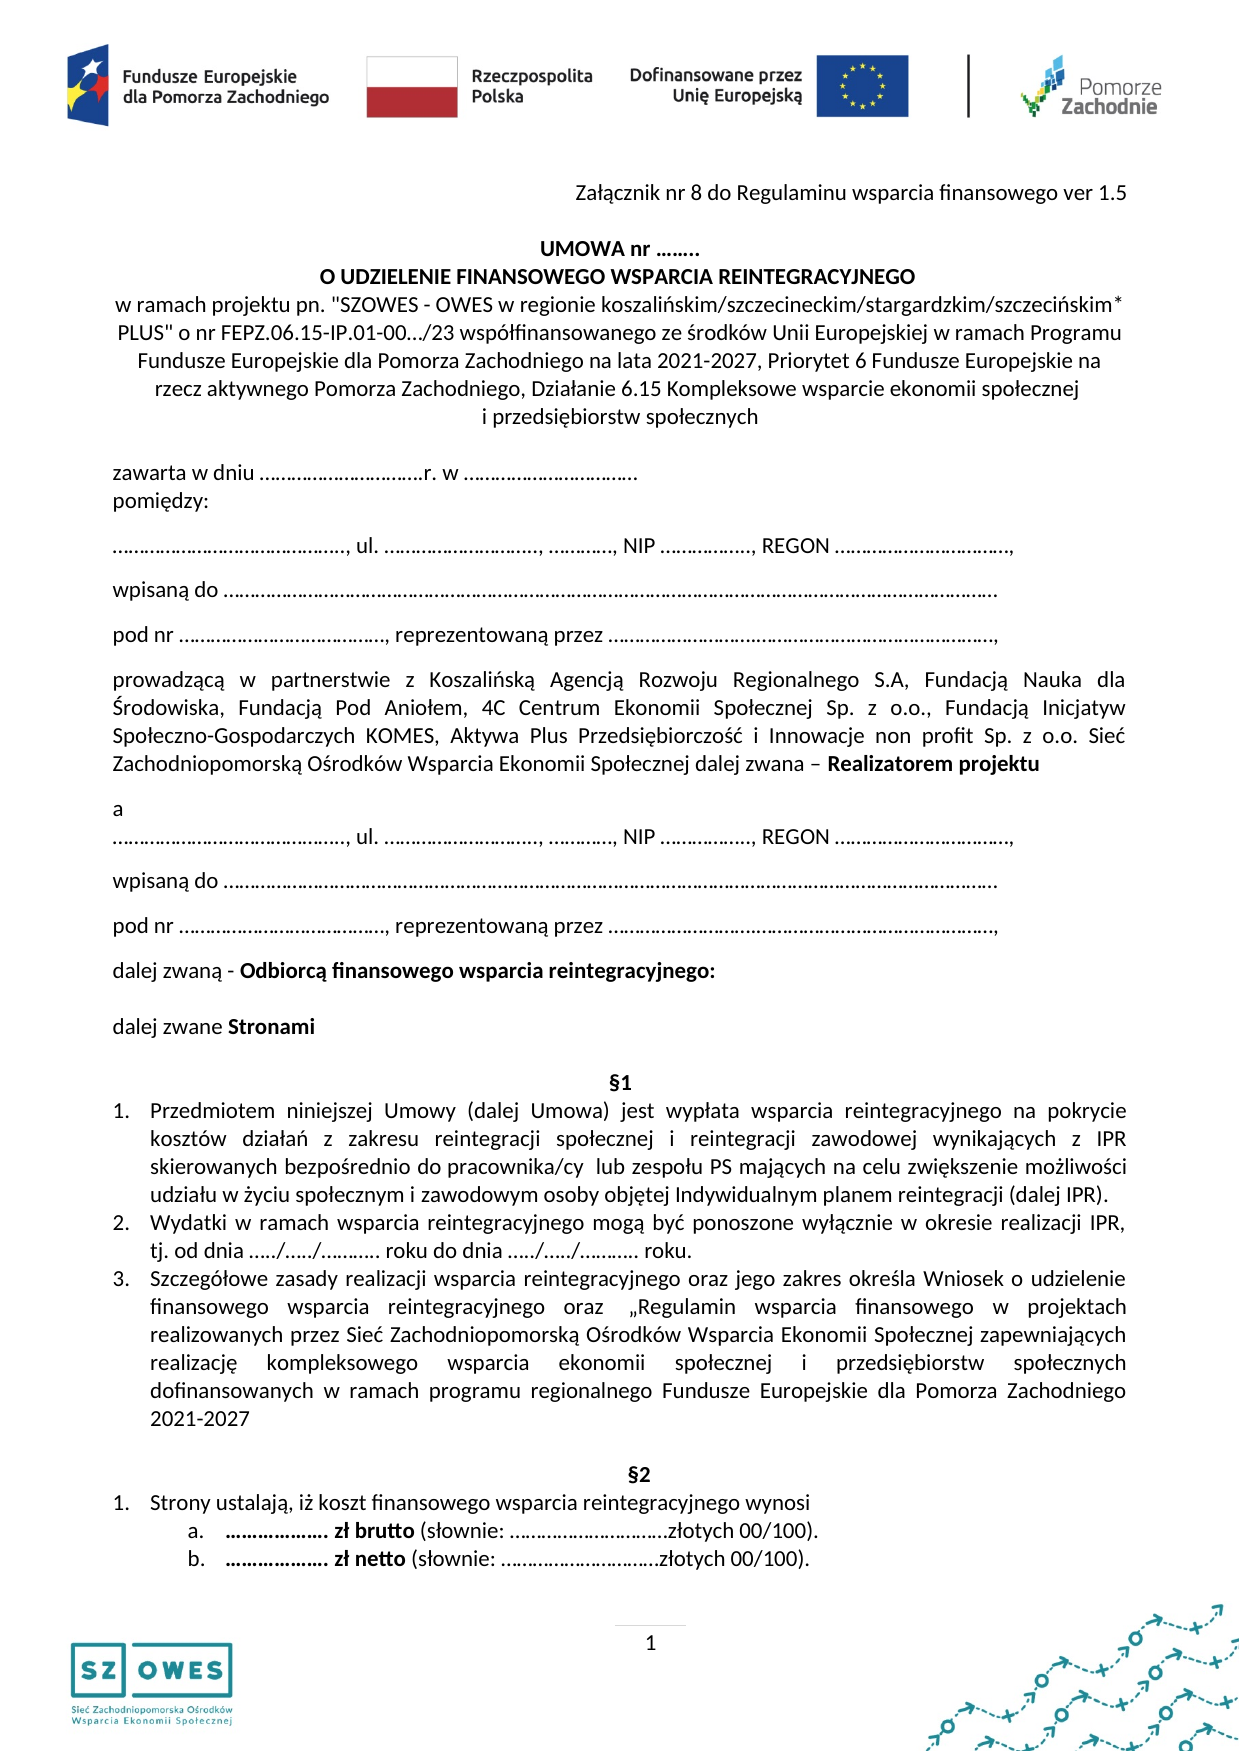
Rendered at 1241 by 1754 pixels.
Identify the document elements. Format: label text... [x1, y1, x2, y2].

text pod nr …………………………………, reprezentowaną przez ……………………….………………………………………, [112, 620, 1128, 648]
text pod nr …………………………………, reprezentowaną przez ……………………….………………………………………, [112, 911, 1128, 939]
text dalej zwane Stronami [112, 1012, 1128, 1040]
text pomiędzy: [112, 486, 1128, 514]
picture [0, 1601, 1239, 1751]
text prowadzącą w partnerstwie z Koszalińską Agencją Rozwoju Regionalnego S.A, Fundacją Nauka dla Środowiska, Fundacją Pod Aniołem, 4C Centrum Ekonomii Społecznej Sp. z o.o., Fundacją Inicjatyw Społeczno-Gospodarczych KOMES, Aktywa Plus Przedsiębiorczość i Innowacje non profit Sp. z o.o. Sieć Zachodniopomorską Ośrodków Wsparcia Ekonomii Społecznej dalej zwana – Realizatorem projektu [112, 665, 1128, 777]
list Przedmiotem niniejszej Umowy (dalej Umowa) jest wypłata wsparcia reintegracyjnego na pokrycie kosztów działań z zakresu reintegracji społecznej i reintegracji zawodowej wynikających z IPR skierowanych bezpośrednio do pracownika/cy lub zespołu PS mających na celu zwiększenie możliwości udziału w życiu społecznym i zawodowym osoby objętej Indywidualnym planem reintegracji (dalej IPR). [112, 1096, 1128, 1208]
text O UDZIELENIE FINANSOWEGO WSPARCIA REINTEGRACYJNEGO [112, 262, 1128, 290]
text zawarta w dniu ………………………….r. w …………………………… [112, 458, 1128, 486]
text §2 [150, 1460, 1128, 1488]
list ………………. zł brutto (słownie: …………………………złotych 00/100). [187, 1516, 1128, 1544]
text §1 [112, 1068, 1128, 1096]
text wpisaną do ………………………………………………………………………………………………………………………………… [112, 576, 1128, 604]
text wpisaną do ………………………………………………………………………………………………………………………………… [112, 866, 1128, 894]
list Wydatki w ramach wsparcia reintegracyjnego mogą być ponoszone wyłącznie w okresie realizacji IPR, tj. od dnia …../…../……….. roku do dnia …../…../……….. roku. [112, 1208, 1128, 1264]
list ………………. zł netto (słownie: …………………………złotych 00/100). [187, 1544, 1128, 1572]
text w ramach projektu pn. "SZOWES - OWES w regionie koszalińskim/szczecineckim/stargardzkim/szczecińskim* PLUS" o nr FEPZ.06.15-IP.01-00…/23 współfinansowanego ze środków Unii Europejskiej w ramach Programu Fundusze Europejskie dla Pomorza Zachodniego na lata 2021-2027, Priorytet 6 Fundusze Europejskie na rzecz aktywnego Pomorza Zachodniego, Działanie 6.15 Kompleksowe wsparcie ekonomii społecznej i przedsiębiorstw społecznych [112, 290, 1128, 430]
text dalej zwaną - Odbiorcą finansowego wsparcia reintegracyjnego: [112, 956, 1128, 984]
text UMOWA nr …….. [112, 234, 1128, 262]
text …………………………………….., ul. ……………………….., …………, NIP …………….., REGON ……………………………, [112, 822, 1128, 850]
list Szczegółowe zasady realizacji wsparcia reintegracyjnego oraz jego zakres określa Wniosek o udzielenie finansowego wsparcia reintegracyjnego oraz „Regulamin wsparcia finansowego w projektach realizowanych przez Sieć Zachodniopomorską Ośrodków Wsparcia Ekonomii Społecznej zapewniających realizację kompleksowego wsparcia ekonomii społecznej i przedsiębiorstw społecznych dofinansowanych w ramach programu regionalnego Fundusze Europejskie dla Pomorza Zachodniego 2021-2027 [112, 1264, 1128, 1432]
picture [0, 0, 1233, 148]
list Strony ustalają, iż koszt finansowego wsparcia reintegracyjnego wynosi [112, 1488, 1128, 1516]
text Załącznik nr 8 do Regulaminu wsparcia finansowego ver 1.5 [112, 178, 1128, 206]
text …………………………………….., ul. ……………………….., …………, NIP …………….., REGON ……………………………, [112, 531, 1128, 559]
text a [112, 794, 1128, 822]
